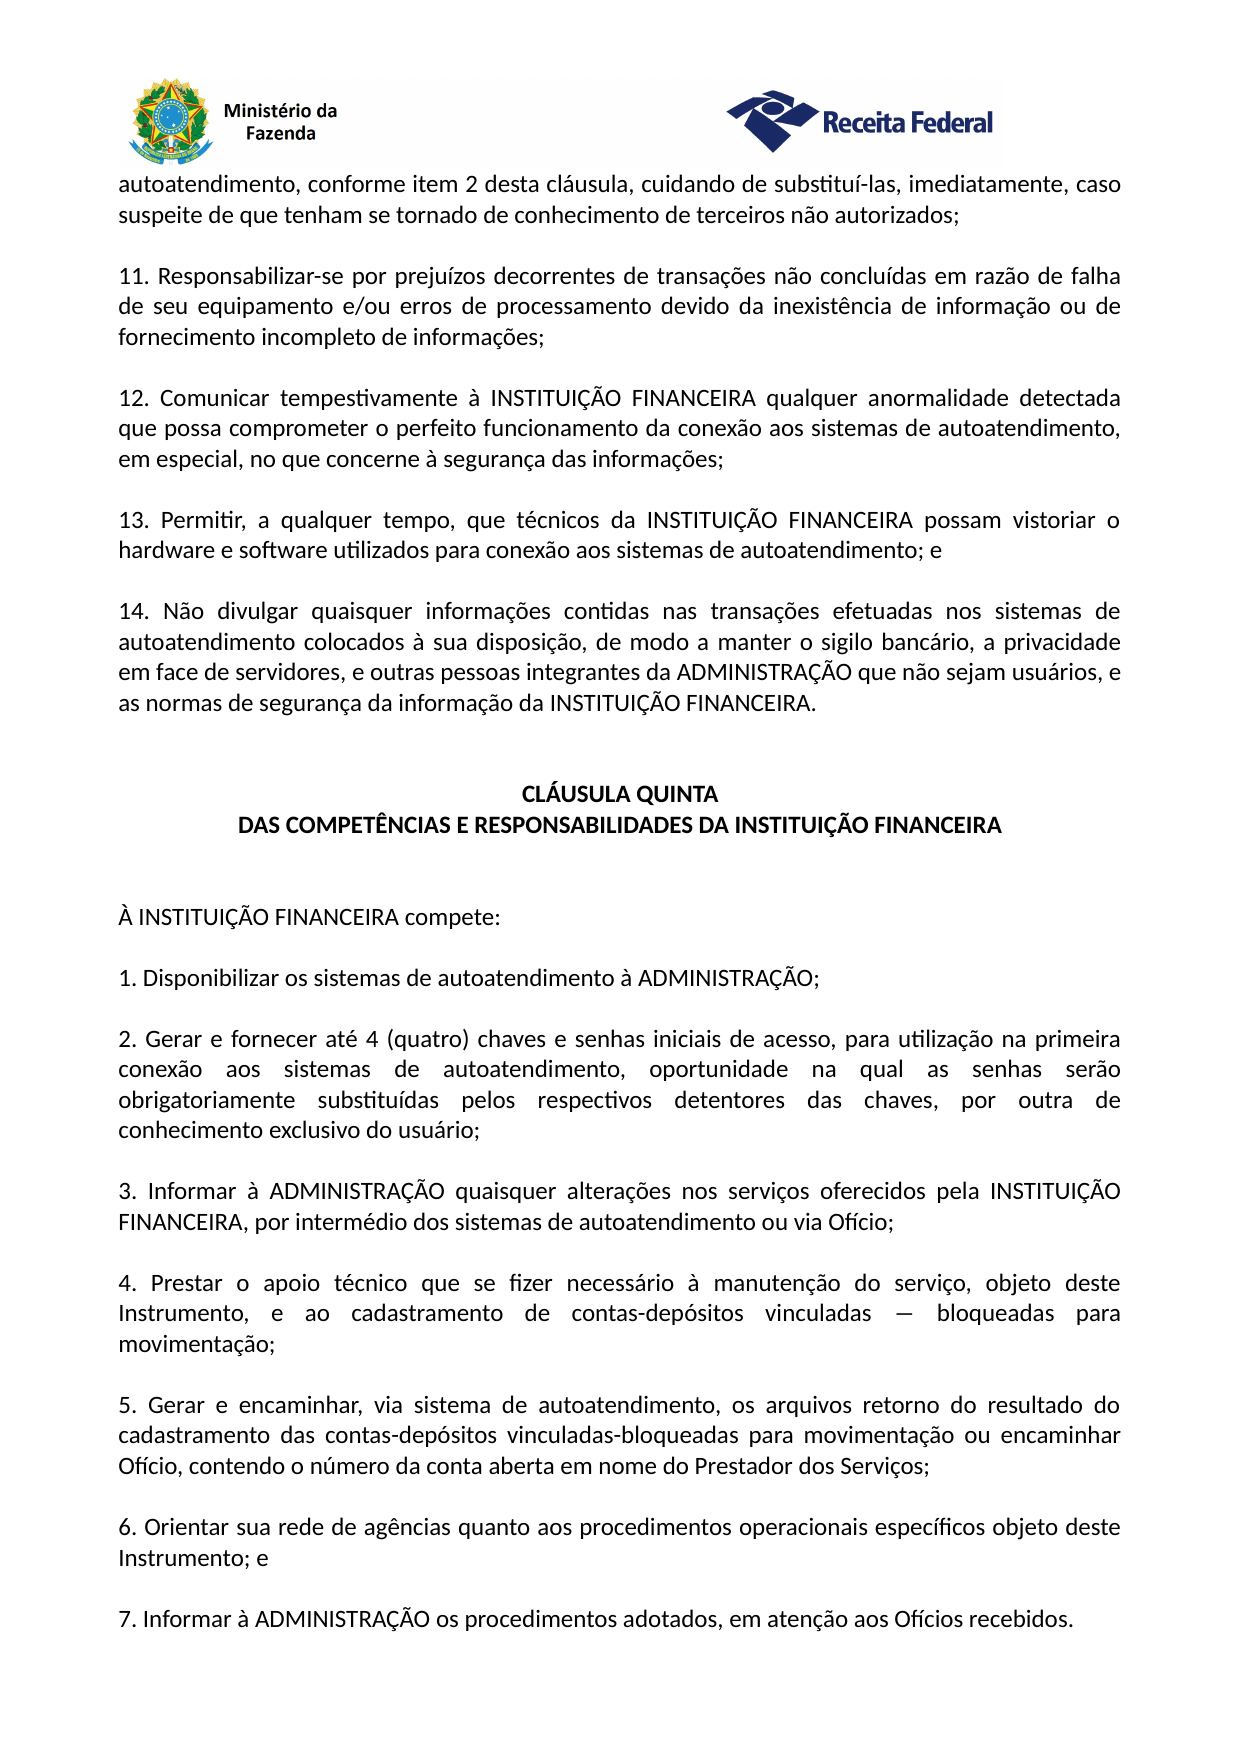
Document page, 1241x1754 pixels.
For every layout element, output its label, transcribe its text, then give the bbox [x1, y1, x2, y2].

text 1. Disponibilizar os sistemas de autoatendimento à ADMINISTRAÇÃO; [118, 962, 1122, 992]
text 14. Não divulgar quaisquer informações contidas nas transações efetuadas nos sistemas de autoatendimento colocados à sua disposição, de modo a manter o sigilo bancário, a privacidade em face de servidores, e outras pessoas integrantes da ADMINISTRAÇÃO que não sejam usuários, e as normas de segurança da informação da INSTITUIÇÃO FINANCEIRA. [118, 596, 1122, 718]
text 12. Comunicar tempestivamente à INSTITUIÇÃO FINANCEIRA qualquer anormalidade detectada que possa comprometer o perfeito funcionamento da conexão aos sistemas de autoatendimento, em especial, no que concerne à segurança das informações; [118, 382, 1122, 473]
text 7. Informar à ADMINISTRAÇÃO os procedimentos adotados, em atenção aos Ofícios recebidos. [118, 1603, 1122, 1633]
text 6. Orientar sua rede de agências quanto aos procedimentos operacionais específicos objeto deste Instrumento; e [118, 1511, 1122, 1572]
text 4. Prestar o apoio técnico que se fizer necessário à manutenção do serviço, objeto deste Instrumento, e ao cadastramento de contas-depósitos vinculadas ― bloqueadas para movimentação; [118, 1267, 1122, 1358]
text CLÁUSULA QUINTA [118, 779, 1122, 809]
text 2. Gerar e fornecer até 4 (quatro) chaves e senhas iniciais de acesso, para utilização na primeira conexão aos sistemas de autoatendimento, oportunidade na qual as senhas serão obrigatoriamente substituídas pelos respectivos detentores das chaves, por outra de conhecimento exclusivo do usuário; [118, 1023, 1122, 1145]
text 5. Gerar e encaminhar, via sistema de autoatendimento, os arquivos retorno do resultado do cadastramento das contas-depósitos vinculadas-bloqueadas para movimentação ou encaminhar Ofício, contendo o número da conta aberta em nome do Prestador dos Serviços; [118, 1389, 1122, 1481]
text 3. Informar à ADMINISTRAÇÃO quaisquer alterações nos serviços oferecidos pela INSTITUIÇÃO FINANCEIRA, por intermédio dos sistemas de autoatendimento ou via Ofício; [118, 1175, 1122, 1236]
text 11. Responsabilizar-se por prejuízos decorrentes de transações não concluídas em razão de falha de seu equipamento e/ou erros de processamento devido da inexistência de informação ou de fornecimento incompleto de informações; [118, 260, 1122, 351]
text À INSTITUIÇÃO FINANCEIRA compete: [118, 901, 1122, 931]
text 13. Permitir, a qualquer tempo, que técnicos da INSTITUIÇÃO FINANCEIRA possam vistoriar o hardware e software utilizados para conexão aos sistemas de autoatendimento; e [118, 504, 1122, 565]
picture [118, 75, 1004, 169]
text DAS COMPETÊNCIAS E RESPONSABILIDADES DA INSTITUIÇÃO FINANCEIRA [118, 809, 1122, 840]
